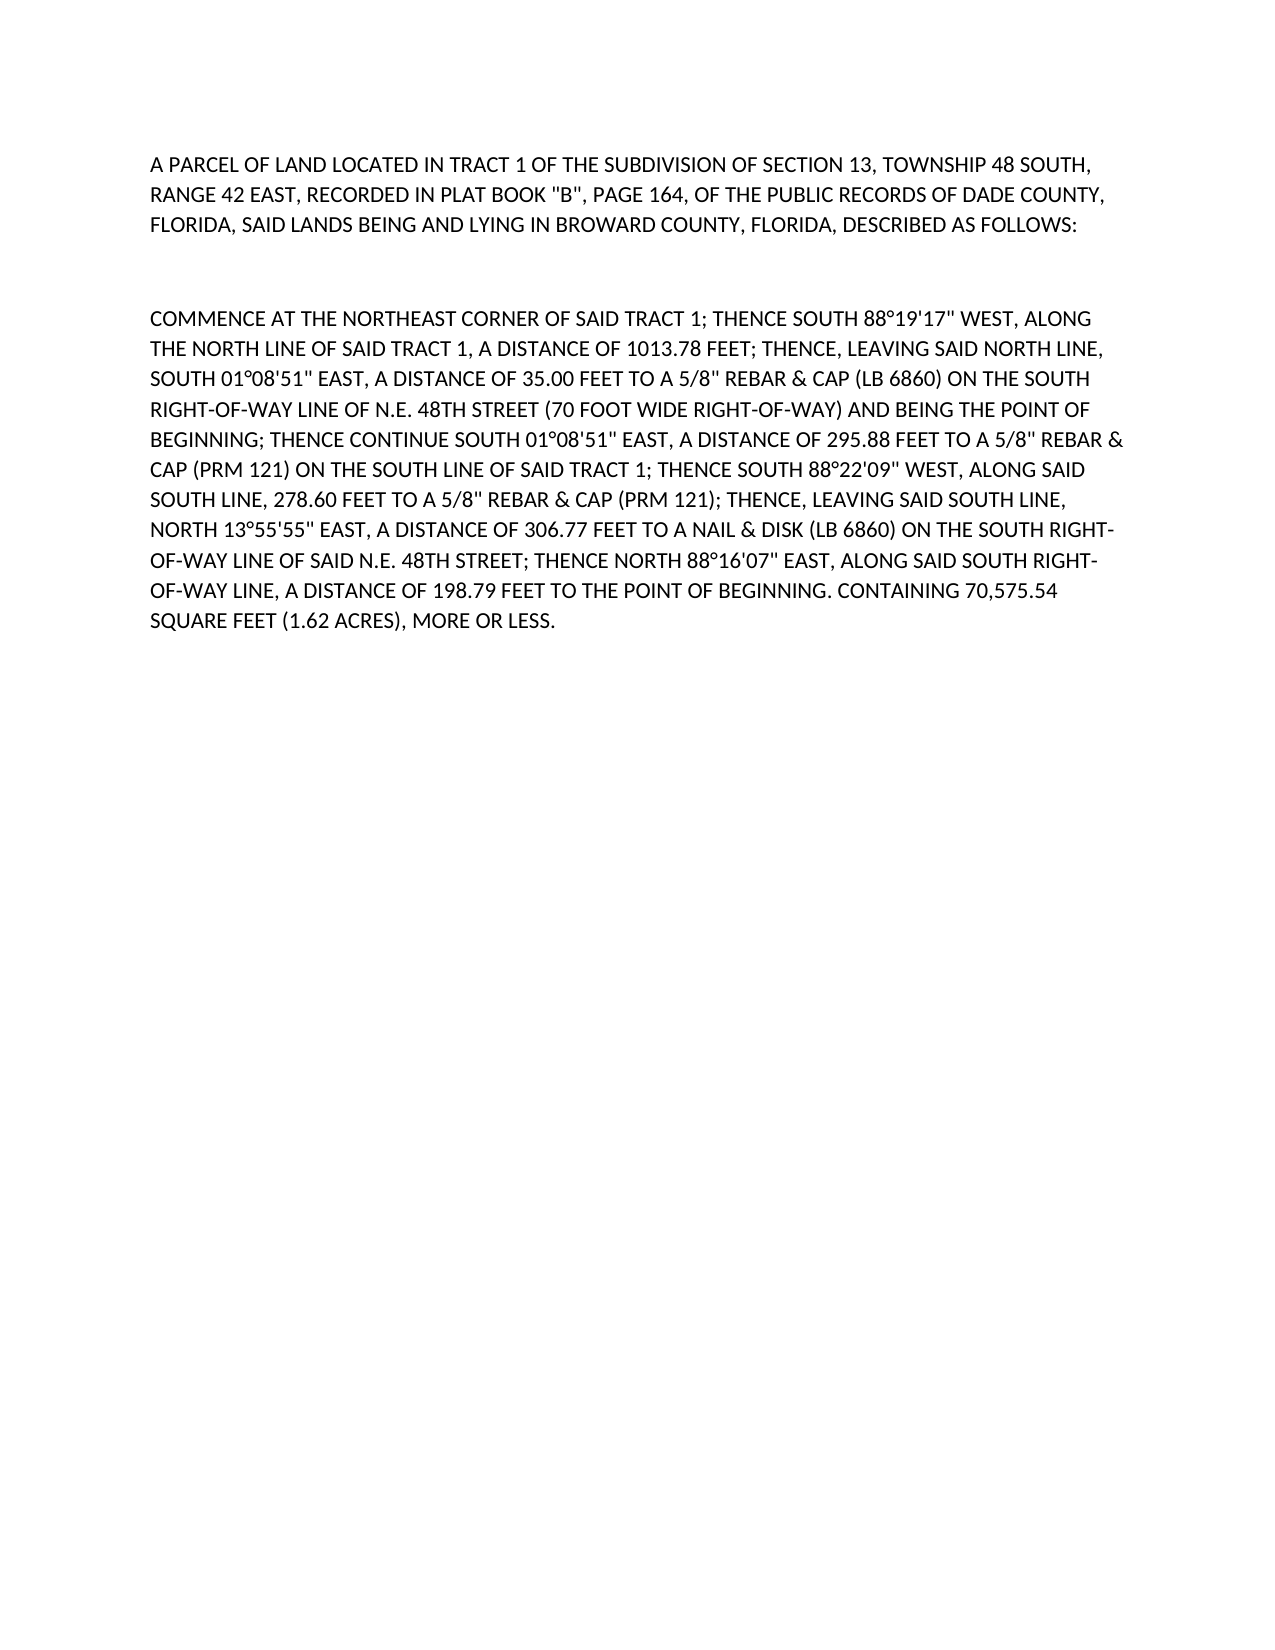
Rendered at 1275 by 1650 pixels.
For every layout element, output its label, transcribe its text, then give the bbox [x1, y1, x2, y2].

text A PARCEL OF LAND LOCATED IN TRACT 1 OF THE SUBDIVISION OF SECTION 13, TOWNSHIP 48 SOUTH, RANGE 42 EAST, RECORDED IN PLAT BOOK "B", PAGE 164, OF THE PUBLIC RECORDS OF DADE COUNTY, FLORIDA, SAID LANDS BEING AND LYING IN BROWARD COUNTY, FLORIDA, DESCRIBED AS FOLLOWS: [150, 150, 1125, 238]
text COMMENCE AT THE NORTHEAST CORNER OF SAID TRACT 1; THENCE SOUTH 88°19'17" WEST, ALONG THE NORTH LINE OF SAID TRACT 1, A DISTANCE OF 1013.78 FEET; THENCE, LEAVING SAID NORTH LINE, SOUTH 01°08'51" EAST, A DISTANCE OF 35.00 FEET TO A 5/8" REBAR & CAP (LB 6860) ON THE SOUTH RIGHT-OF-WAY LINE OF N.E. 48TH STREET (70 FOOT WIDE RIGHT-OF-WAY) AND BEING THE POINT OF BEGINNING; THENCE CONTINUE SOUTH 01°08'51" EAST, A DISTANCE OF 295.88 FEET TO A 5/8" REBAR & CAP (PRM 121) ON THE SOUTH LINE OF SAID TRACT 1; THENCE SOUTH 88°22'09" WEST, ALONG SAID SOUTH LINE, 278.60 FEET TO A 5/8" REBAR & CAP (PRM 121); THENCE, LEAVING SAID SOUTH LINE, NORTH 13°55'55" EAST, A DISTANCE OF 306.77 FEET TO A NAIL & DISK (LB 6860) ON THE SOUTH RIGHT-OF-WAY LINE OF SAID N.E. 48TH STREET; THENCE NORTH 88°16'07" EAST, ALONG SAID SOUTH RIGHT-OF-WAY LINE, A DISTANCE OF 198.79 FEET TO THE POINT OF BEGINNING. CONTAINING 70,575.54 SQUARE FEET (1.62 ACRES), MORE OR LESS. [150, 304, 1125, 634]
